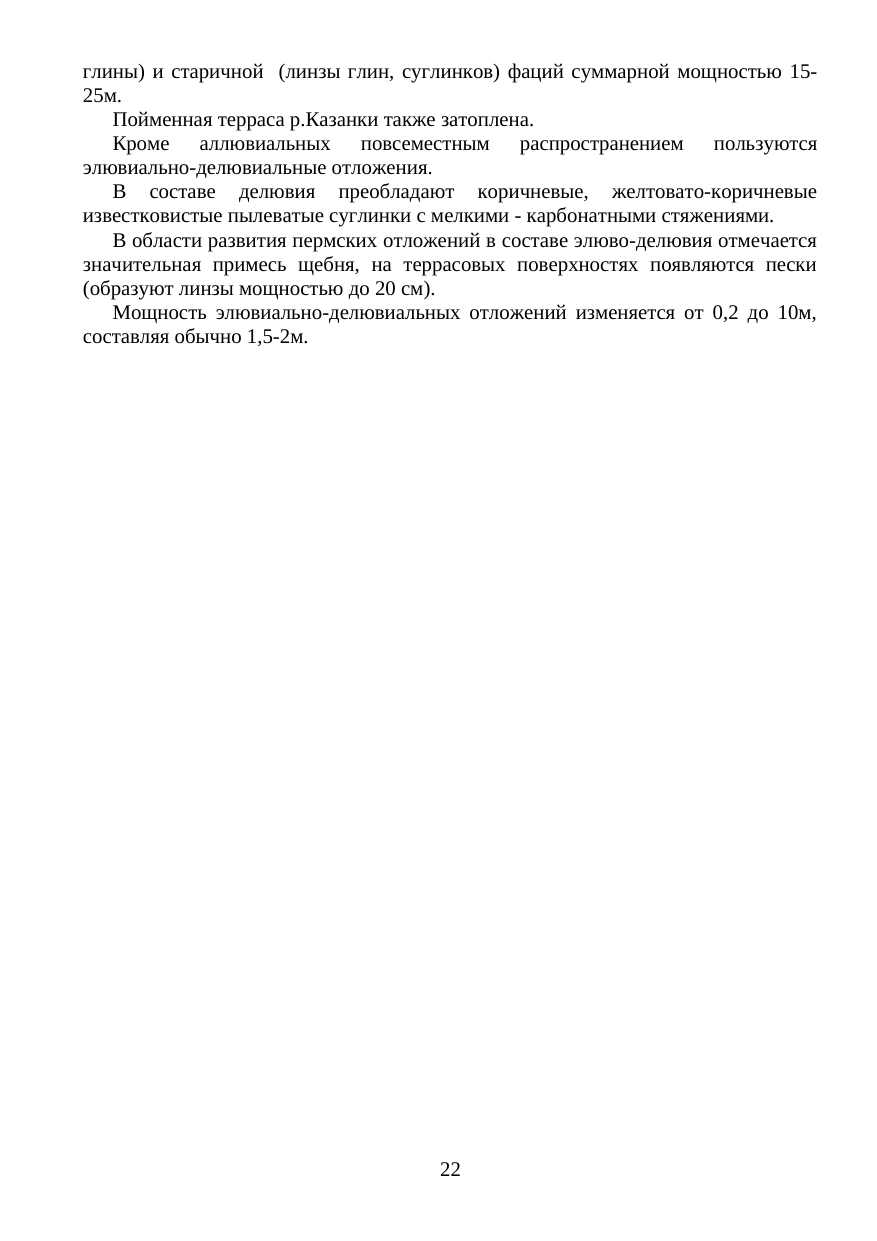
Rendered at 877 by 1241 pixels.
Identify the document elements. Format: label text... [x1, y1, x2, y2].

text В области развития пермских отложений в составе элюво-делювия отмечается значительная примесь щебня, на террасовых поверхностях появляются пески (образуют линзы мощностью до ). [83, 227, 818, 300]
text В составе делювия преобладают коричневые, желтовато-коричневые известковистые пылеватые суглинки с мелкими - карбонатными стяжениями. [83, 179, 818, 227]
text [83, 59, 818, 107]
text Пойменная терраса р.Казанки также затоплена. [83, 107, 818, 131]
text Мощность элювиально-делювиальных отложений изменяется от 0,2 до 10м, составляя обычно 1,5-2м. [83, 300, 818, 348]
text Кроме аллювиальных повсеместным распространением пользуются элювиально-делювиальные отложения. [83, 131, 818, 179]
